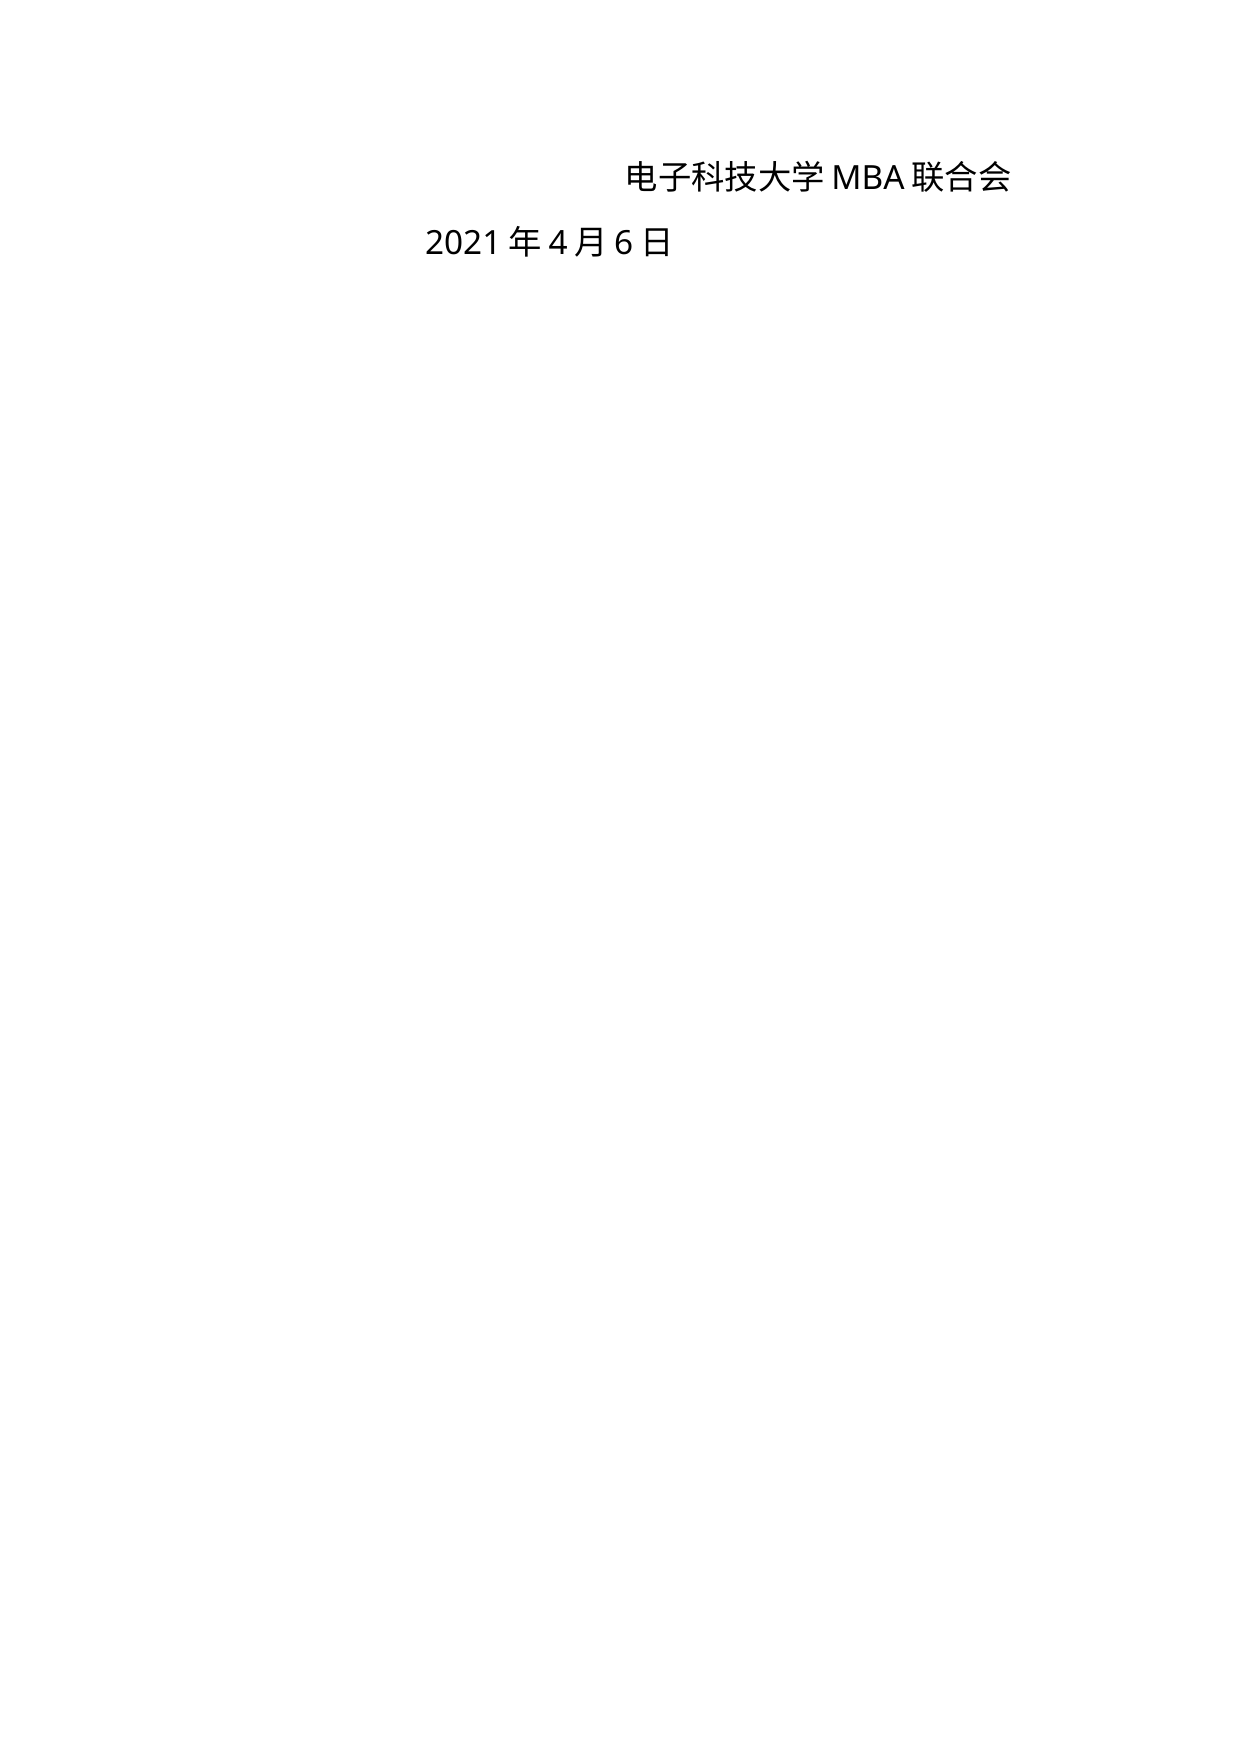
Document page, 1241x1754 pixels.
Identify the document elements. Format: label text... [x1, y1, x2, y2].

text 电子科技大学MBA联合会 [165, 143, 1075, 208]
text 2021年4月6日 [165, 208, 1075, 273]
